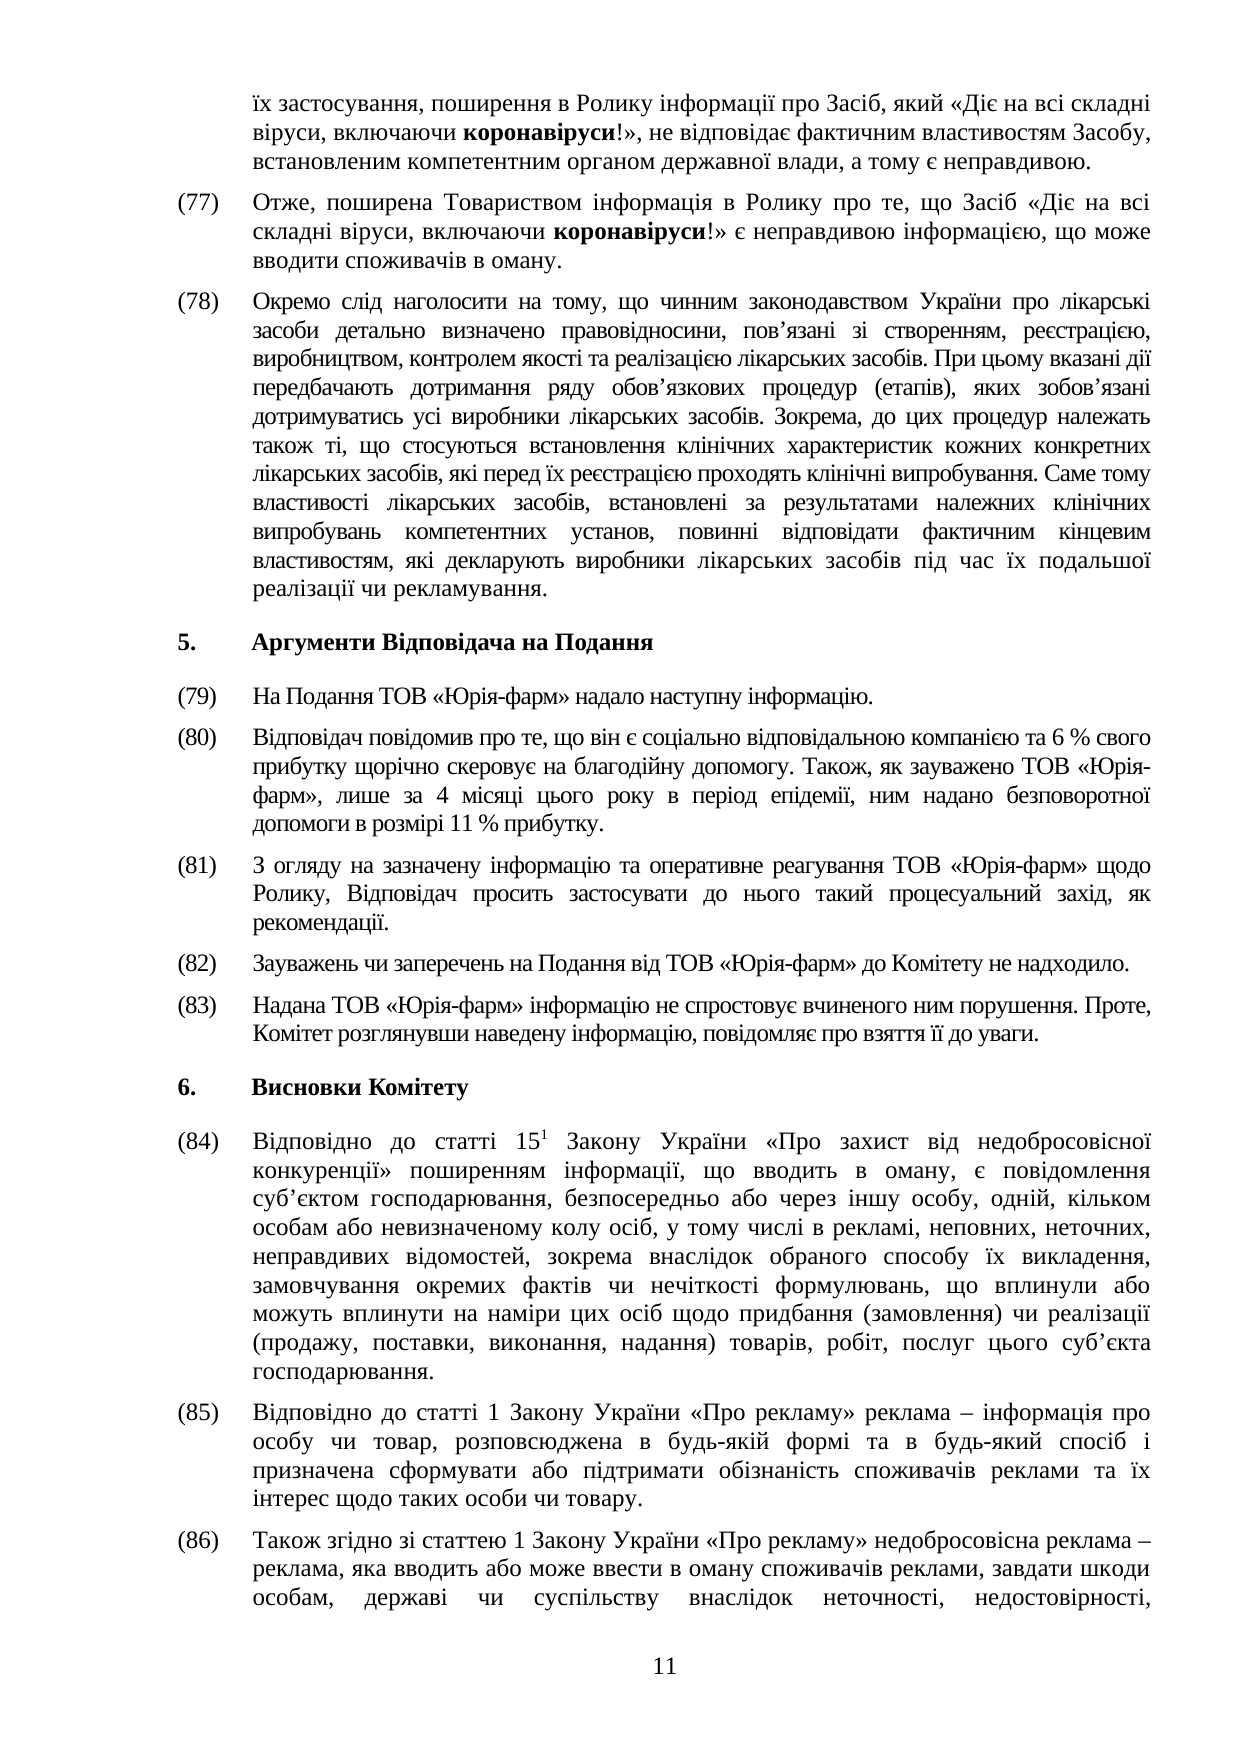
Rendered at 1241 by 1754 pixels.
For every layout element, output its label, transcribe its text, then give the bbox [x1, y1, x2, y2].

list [177, 88, 1152, 175]
list Надана ТОВ «Юрія-фарм» інформацію не спростовує вчиненого ним порушення. Проте, Комітет розглянувши наведену інформацію, повідомляє про взяття її до уваги. [177, 990, 1152, 1047]
list Відповідно до статті 1 Закону України «Про рекламу» реклама – інформація про особу чи товар, розповсюджена в будь-якій формі та в будь-який спосіб і призначена сформувати або підтримати обізнаність споживачів реклами та їх інтерес щодо таких особи чи товару. [177, 1397, 1152, 1512]
list З огляду на зазначену інформацію та оперативне реагування ТОВ «Юрія-фарм» щодо Ролику, Відповідач просить застосувати до нього такий процесуальний захід, як рекомендації. [177, 850, 1152, 936]
list Відповідач повідомив про те, що він є соціально відповідальною компанією та 6 % свого прибутку щорічно скеровує на благодійну допомогу. Також, як зауважено ТОВ «Юрія-фарм», лише за 4 місяці цього року в період епідемії, ним надано безповоротної допомоги в розмірі 11 % прибутку. [177, 722, 1152, 837]
list На Подання ТОВ «Юрія-фарм» надало наступну інформацію. [177, 681, 1152, 710]
list Відповідно до статті 151 Закону України «Про захист від недобросовісної конкуренції» поширенням інформації, що вводить в оману, є повідомлення суб’єктом господарювання, безпосередньо або через іншу особу, одній, кільком особам або невизначеному колу осіб, у тому числі в рекламі, неповних, неточних, неправдивих відомостей, зокрема внаслідок обраного способу їх викладення, замовчування окремих фактів чи нечіткості формулювань, що вплинули або можуть вплинути на наміри цих осіб щодо придбання (замовлення) чи реалізації (продажу, поставки, виконання, надання) товарів, робіт, послуг цього суб’єкта господарювання. [177, 1126, 1152, 1385]
list Зауважень чи заперечень на Подання від ТОВ «Юрія-фарм» до Комітету не надходило. [177, 948, 1152, 977]
list Отже, поширена Товариством інформація в Ролику про те, що Засіб «Діє на всі складні віруси, включаючи коронавіруси!» є неправдивою інформацією, що може вводити споживачів в оману. [177, 187, 1152, 273]
list Окремо слід наголосити на тому, що чинним законодавством України про лікарські засоби детально визначено правовідносини, пов’язані зі створенням, реєстрацією, виробництвом, контролем якості та реалізацією лікарських засобів. При цьому вказані дії передбачають дотримання ряду обов’язкових процедур (етапів), яких зобов’язані дотримуватись усі виробники лікарських засобів. Зокрема, до цих процедур належать також ті, що стосуються встановлення клінічних характеристик кожних конкретних лікарських засобів, які перед їх реєстрацією проходять клінічні випробування. Саме тому властивості лікарських засобів, встановлені за результатами належних клінічних випробувань компетентних установ, повинні відповідати фактичним кінцевим властивостям, які декларують виробники лікарських засобів під час їх подальшої реалізації чи рекламування. [177, 286, 1152, 602]
subtitle Висновки Комітету [177, 1072, 1152, 1101]
subtitle Аргументи Відповідача на Подання [177, 627, 1152, 656]
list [177, 1525, 1152, 1611]
